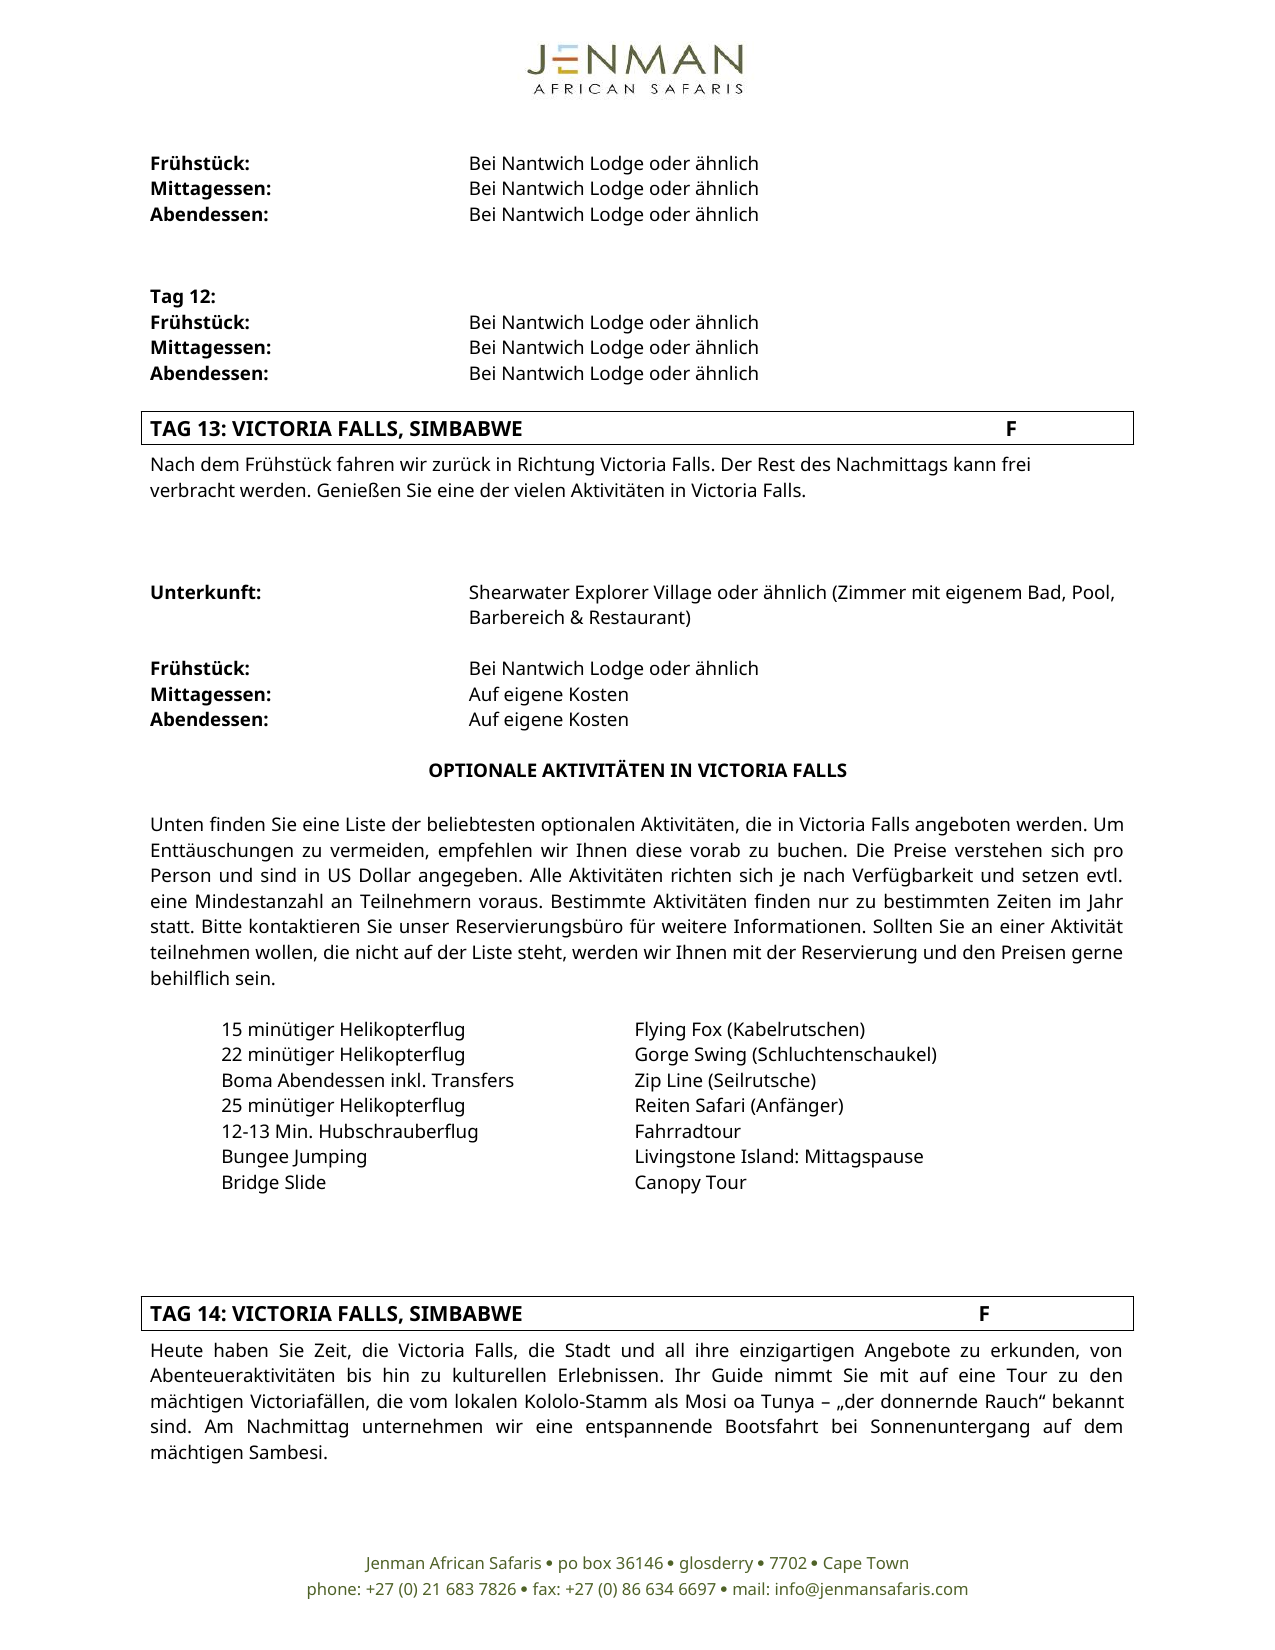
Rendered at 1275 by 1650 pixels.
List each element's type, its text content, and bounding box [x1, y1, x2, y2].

table_header Flying Fox (Kabelrutschen) [623, 1016, 1065, 1041]
table_cell Boma Abendessen inkl. Transfers [210, 1067, 623, 1092]
text Heute haben Sie Zeit, die Victoria Falls, die Stadt und all ihre einzigartigen Angebote zu erkunden, von Abenteueraktivitäten bis hin zu kulturellen Erlebnissen. Ihr Guide nimmt Sie mit auf eine Tour zu den mächtigen Victoriafällen, die vom lokalen Kololo-Stamm als Mosi oa Tunya – „der donnernde Rauch“ bekannt sind. Am Nachmittag unternehmen wir eine entspannende Bootsfahrt bei Sonnenuntergang auf dem mächtigen Sambesi. [150, 1337, 1125, 1464]
text Mittagessen: Bei Nantwich Lodge oder ähnlich [150, 334, 1125, 360]
table_cell Gorge Swing (Schluchtenschaukel) [623, 1041, 1065, 1067]
text Abendessen: Auf eigene Kosten [150, 707, 1125, 732]
text verbracht werden. Genießen Sie eine der vielen Aktivitäten in Victoria Falls. [150, 477, 1125, 502]
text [150, 201, 1125, 227]
text Frühstück: Bei Nantwich Lodge oder ähnlich [150, 309, 1125, 334]
table_header 15 minütiger Helikopterflug [210, 1016, 623, 1041]
text Frühstück: Bei Nantwich Lodge oder ähnlich [150, 150, 1125, 176]
text Abendessen: Bei Nantwich Lodge oder ähnlich [150, 360, 1125, 386]
text Unten finden Sie eine Liste der beliebtesten optionalen Aktivitäten, die in Victoria Falls angeboten werden. Um Enttäuschungen zu vermeiden, empfehlen wir Ihnen diese vorab zu buchen. Die Preise verstehen sich pro Person und sind in US Dollar angegeben. Alle Aktivitäten richten sich je nach Verfügbarkeit und setzen evtl. eine Mindestanzahl an Teilnehmern voraus. Bestimmte Aktivitäten finden nur zu bestimmten Zeiten im Jahr statt. Bitte kontaktieren Sie unser Reservierungsbüro für weitere Informationen. Sollten Sie an einer Aktivität teilnehmen wollen, die nicht auf der Liste steht, werden wir Ihnen mit der Reservierung und den Preisen gerne behilflich sein. [150, 812, 1125, 990]
text Mittagessen: Auf eigene Kosten [150, 681, 1125, 707]
text Tag 12: [150, 283, 1125, 309]
text Unterkunft: Shearwater Explorer Village oder ähnlich (Zimmer mit eigenem Bad, Pool, Barbereich & Restaurant) [150, 579, 1125, 630]
table_cell 12-13 Min. Hubschrauberflug Bungee Jumping Bridge Slide [210, 1118, 623, 1220]
table_cell 25 minütiger Helikopterflug [210, 1093, 623, 1118]
table_cell Zip Line (Seilrutsche) [623, 1067, 1065, 1092]
text Nach dem Frühstück fahren wir zurück in Richtung Victoria Falls. Der Rest des Nachmittags kann frei [150, 451, 1125, 477]
picture [504, 27, 771, 116]
text Frühstück: Bei Nantwich Lodge oder ähnlich [150, 656, 1125, 681]
table_cell Reiten Safari (Anfänger) [623, 1093, 1065, 1118]
subtitle TAG 13: VICTORIA FALLS, SIMBABWE F [142, 412, 1133, 444]
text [150, 176, 1125, 201]
text OPTIONALE AKTIVITÄTEN IN VICTORIA FALLS [150, 758, 1125, 783]
table_cell 22 minütiger Helikopterflug [210, 1041, 623, 1067]
subtitle TAG 14: VICTORIA FALLS, SIMBABWE F [142, 1297, 1133, 1330]
table_cell Fahrradtour Livingstone Island: Mittagspause Canopy Tour [623, 1118, 1065, 1220]
